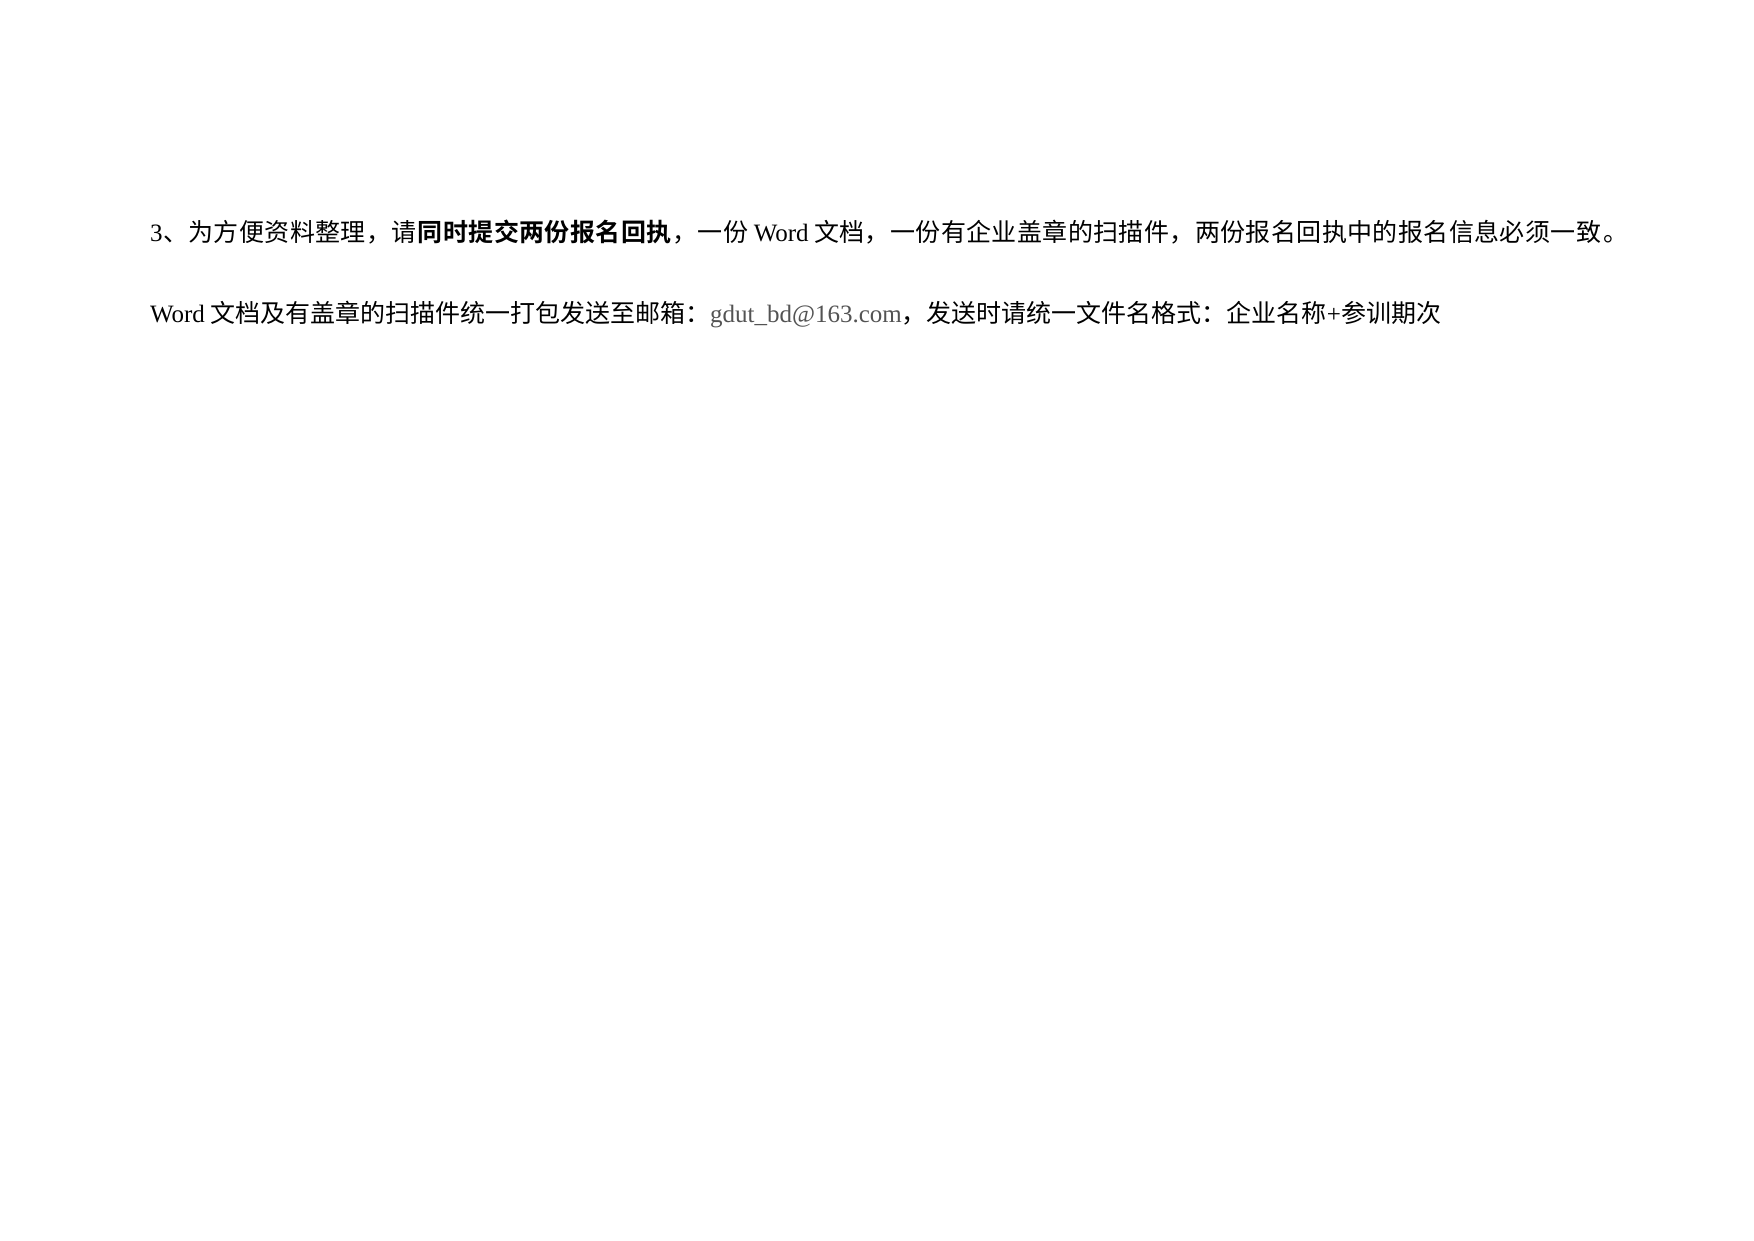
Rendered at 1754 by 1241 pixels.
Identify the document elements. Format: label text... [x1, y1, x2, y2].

text 3、为方便资料整理，请同时提交两份报名回执，一份Word文档，一份有企业盖章的扫描件，两份报名回执中的报名信息必须一致。Word文档及有盖章的扫描件统一打包发送至邮箱：gdut_bd@163.com，发送时请统一文件名格式：企业名称+参训期次 [150, 198, 1604, 344]
